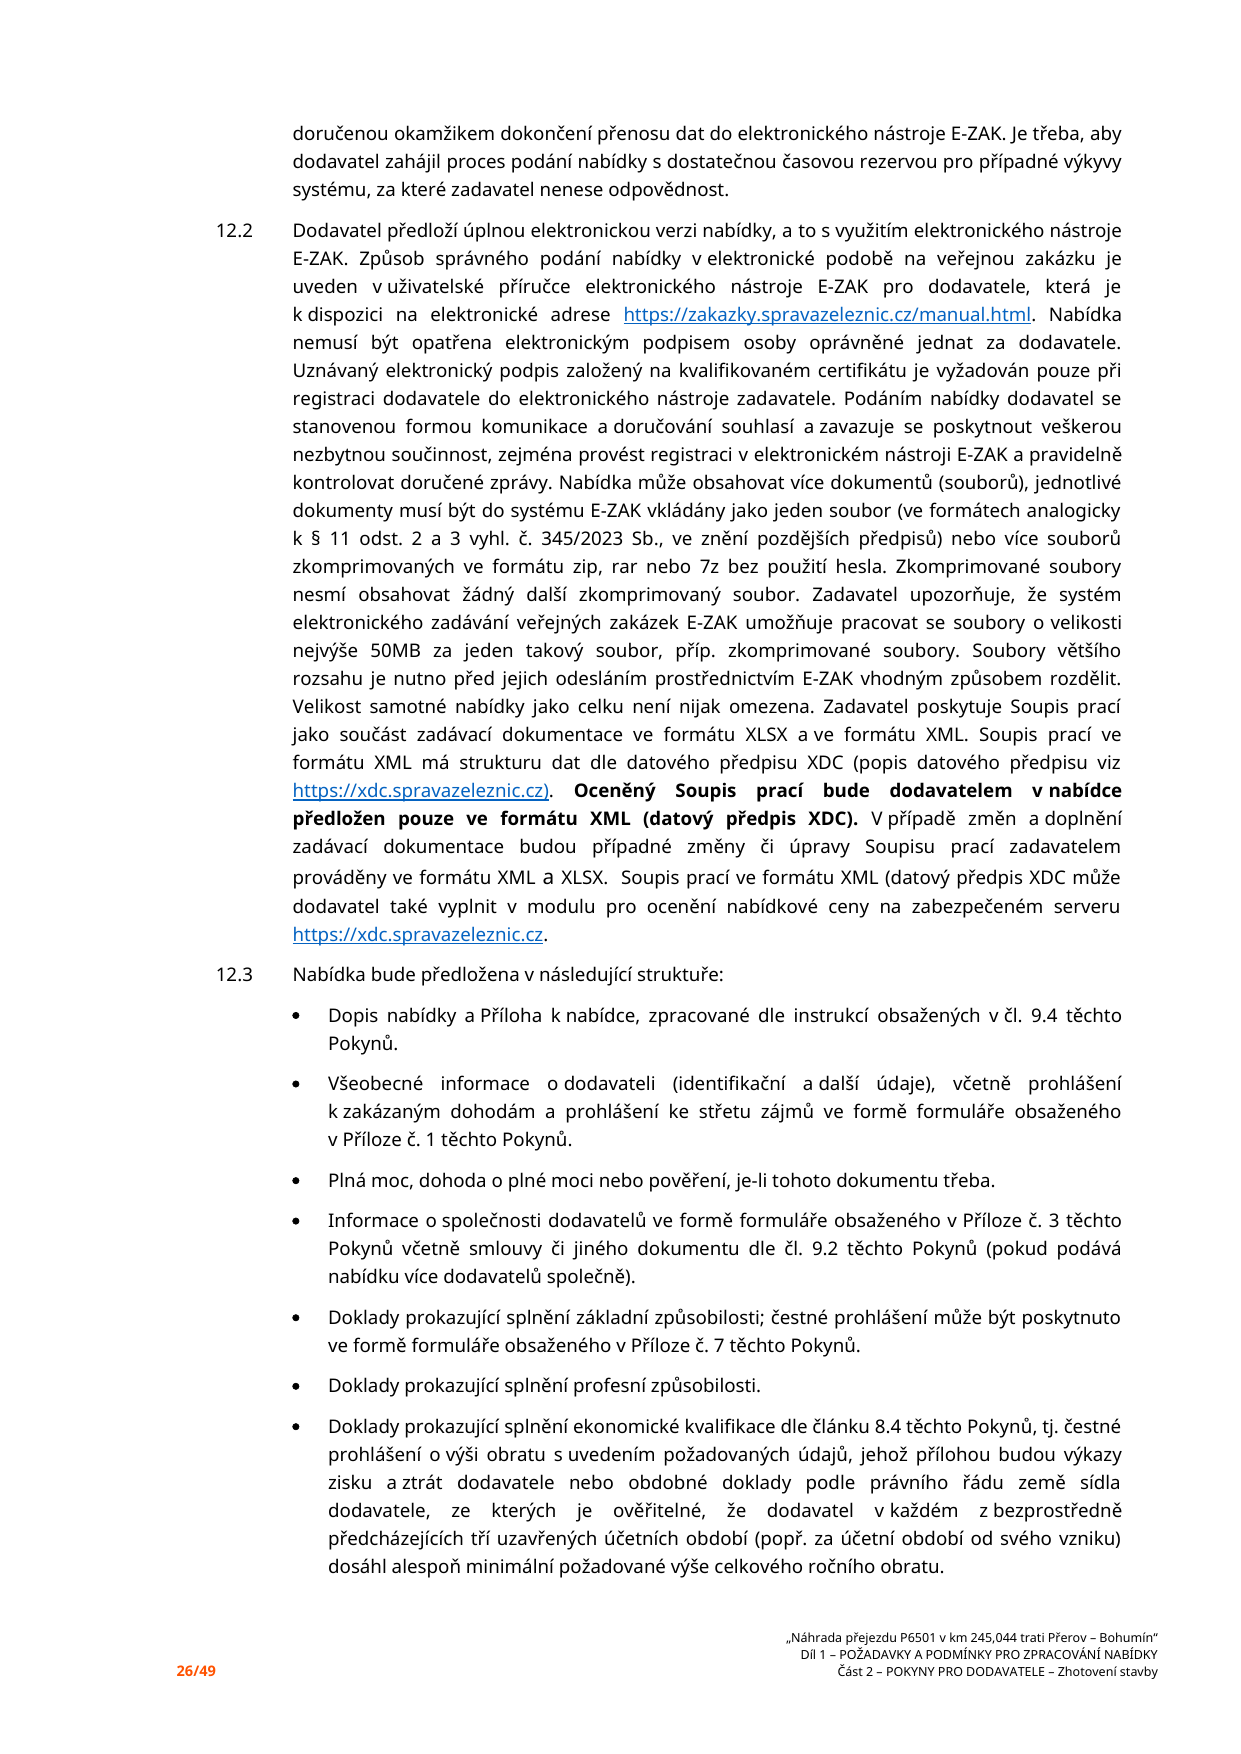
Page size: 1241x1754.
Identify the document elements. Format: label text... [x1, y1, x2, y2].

text Dodavatel předloží úplnou elektronickou verzi nabídky, a to s využitím elektronického nástroje E-ZAK. Způsob správného podání nabídky v elektronické podobě na veřejnou zakázku je uveden v uživatelské příručce elektronického nástroje E-ZAK pro dodavatele, která je k dispozici na elektronické adrese https://zakazky.spravazeleznic.cz/manual.html. Nabídka nemusí být opatřena elektronickým podpisem osoby oprávněné jednat za dodavatele. Uznávaný elektronický podpis založený na kvalifikovaném certifikátu je vyžadován pouze při registraci dodavatele do elektronického nástroje zadavatele. Podáním nabídky dodavatel se stanovenou formou komunikace a doručování souhlasí a zavazuje se poskytnout veškerou nezbytnou součinnost, zejména provést registraci v elektronickém nástroji E-ZAK a pravidelně kontrolovat doručené zprávy. Nabídka může obsahovat více dokumentů (souborů), jednotlivé dokumenty musí být do systému E-ZAK vkládány jako jeden soubor (ve formátech analogicky k § 11 odst. 2 a 3 vyhl. č. 345/2023 Sb., ve znění pozdějších předpisů) nebo více souborů zkomprimovaných ve formátu zip, rar nebo 7z bez použití hesla. Zkomprimované soubory nesmí obsahovat žádný další zkomprimovaný soubor. Zadavatel upozorňuje, že systém elektronického zadávání veřejných zakázek E-ZAK umožňuje pracovat se soubory o velikosti nejvýše 50MB za jeden takový soubor, příp. zkomprimované soubory. Soubory většího rozsahu je nutno před jejich odesláním prostřednictvím E-ZAK vhodným způsobem rozdělit. Velikost samotné nabídky jako celku není nijak omezena. Zadavatel poskytuje Soupis prací jako součást zadávací dokumentace ve formátu XLSX a ve formátu XML. Soupis prací ve formátu XML má strukturu dat dle datového předpisu XDC (popis datového předpisu viz https://xdc.spravazeleznic.cz). Oceněný Soupis prací bude dodavatelem v nabídce předložen pouze ve formátu XML (datový předpis XDC). V případě změn a doplnění zadávací dokumentace budou případné změny či úpravy Soupisu prací zadavatelem prováděny ve formátu XML a XLSX. Soupis prací ve formátu XML (datový předpis XDC může dodavatel také vyplnit v modulu pro ocenění nabídkové ceny na zabezpečeném serveru https://xdc.spravazeleznic.cz. [216, 217, 1122, 946]
text Nabídka bude předložena v následující struktuře: [216, 961, 1122, 987]
text Dopis nabídky a Příloha k nabídce, zpracované dle instrukcí obsažených v čl. 9.4 těchto Pokynů. [292, 1002, 1122, 1056]
text Doklady prokazující splnění ekonomické kvalifikace dle článku 8.4 těchto Pokynů, tj. čestné prohlášení o výši obratu s uvedením požadovaných údajů, jehož přílohou budou výkazy zisku a ztrát dodavatele nebo obdobné doklady podle právního řádu země sídla dodavatele, ze kterých je ověřitelné, že dodavatel v každém z bezprostředně předcházejících tří uzavřených účetních období (popř. za účetní období od svého vzniku) dosáhl alespoň minimální požadované výše celkového ročního obratu. [292, 1413, 1122, 1579]
text Doklady prokazující splnění základní způsobilosti; čestné prohlášení může být poskytnuto ve formě formuláře obsaženého v Příloze č. 7 těchto Pokynů. [292, 1304, 1122, 1358]
text Plná moc, dohoda o plné moci nebo pověření, je-li tohoto dokumentu třeba. [292, 1167, 1122, 1193]
text Doklady prokazující splnění profesní způsobilosti. [292, 1373, 1122, 1398]
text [216, 121, 1122, 202]
text Informace o společnosti dodavatelů ve formě formuláře obsaženého v Příloze č. 3 těchto Pokynů včetně smlouvy či jiného dokumentu dle čl. 9.2 těchto Pokynů (pokud podává nabídku více dodavatelů společně). [292, 1208, 1122, 1289]
text Všeobecné informace o dodavateli (identifikační a další údaje), včetně prohlášení k zakázaným dohodám a prohlášení ke střetu zájmů ve formě formuláře obsaženého v Příloze č. 1 těchto Pokynů. [292, 1071, 1122, 1152]
